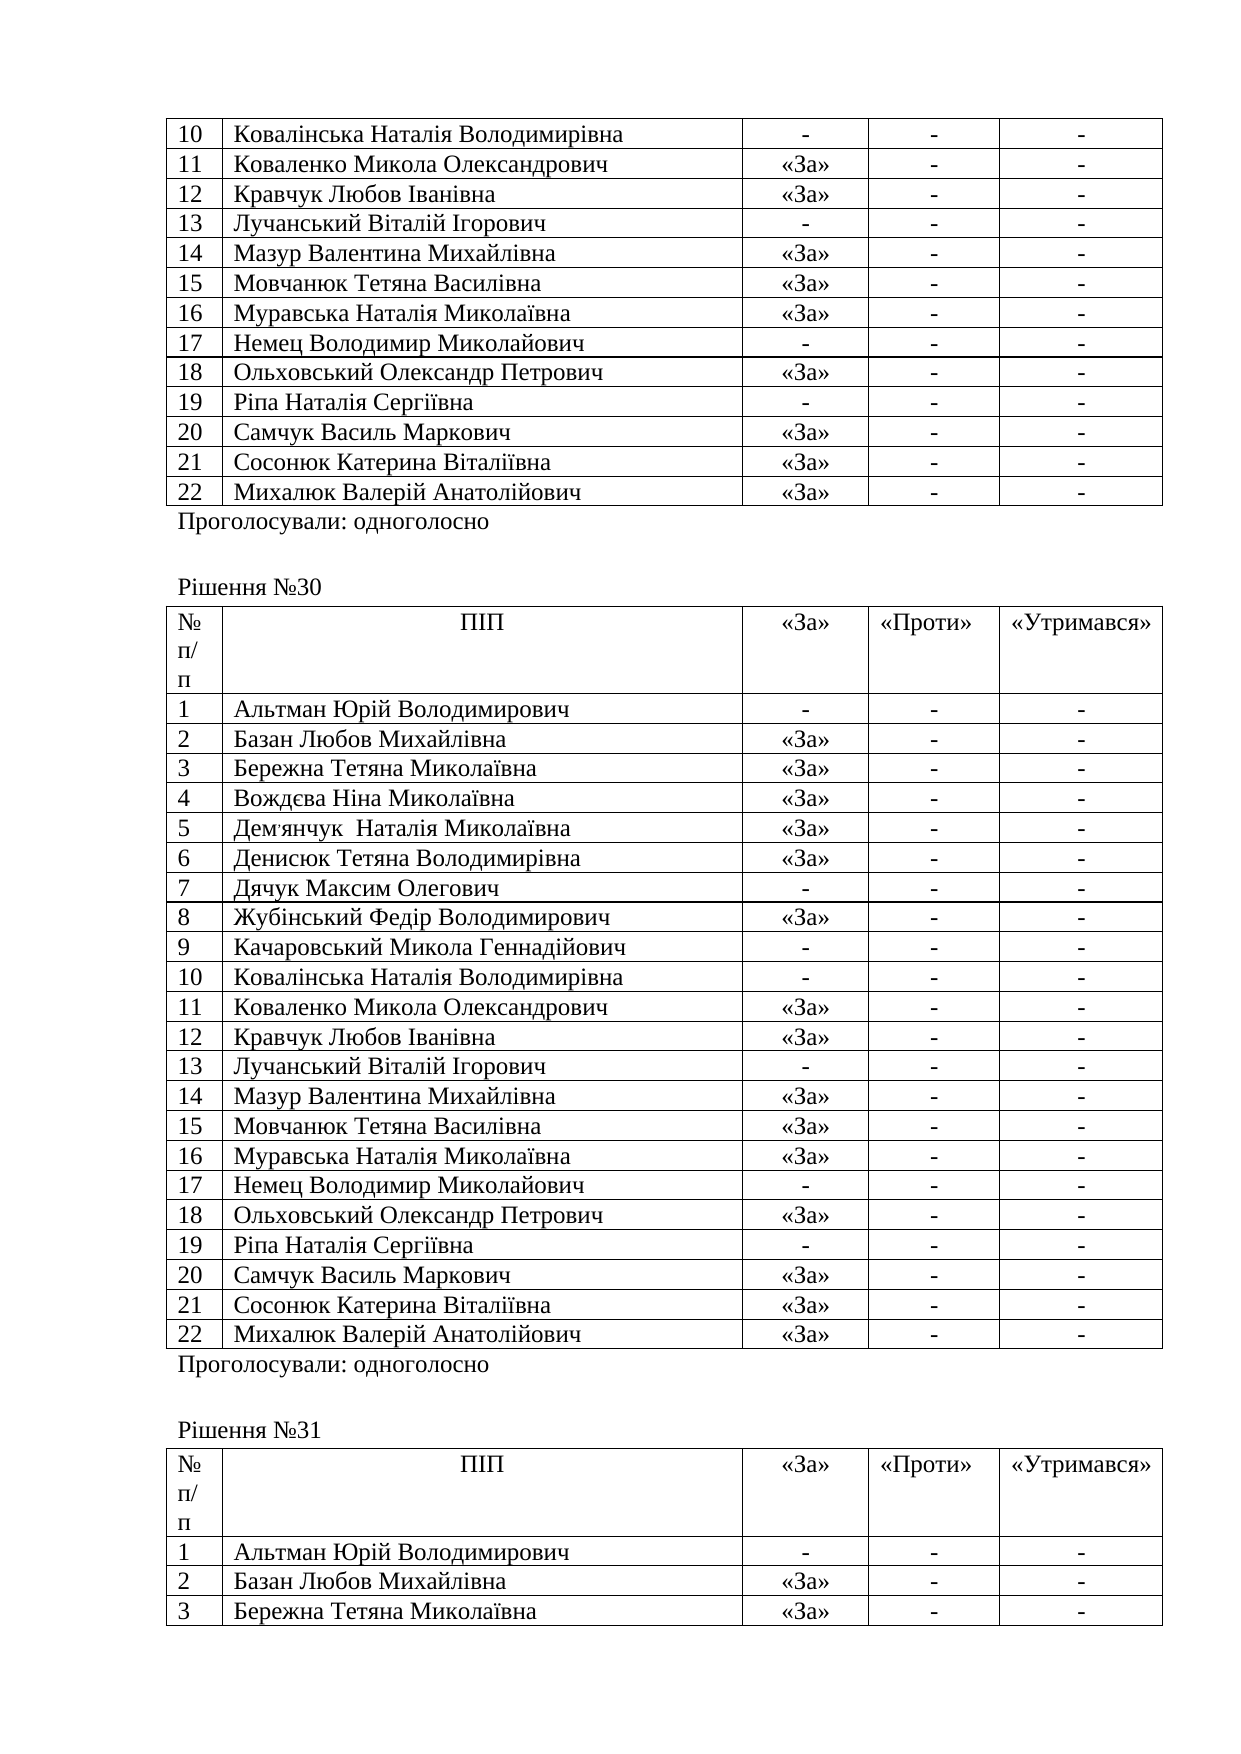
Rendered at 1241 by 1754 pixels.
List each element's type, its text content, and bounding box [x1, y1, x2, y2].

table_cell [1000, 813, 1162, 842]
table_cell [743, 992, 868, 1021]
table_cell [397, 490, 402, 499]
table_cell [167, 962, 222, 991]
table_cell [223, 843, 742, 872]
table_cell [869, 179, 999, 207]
text Проголосували: одноголосно [177, 506, 1152, 535]
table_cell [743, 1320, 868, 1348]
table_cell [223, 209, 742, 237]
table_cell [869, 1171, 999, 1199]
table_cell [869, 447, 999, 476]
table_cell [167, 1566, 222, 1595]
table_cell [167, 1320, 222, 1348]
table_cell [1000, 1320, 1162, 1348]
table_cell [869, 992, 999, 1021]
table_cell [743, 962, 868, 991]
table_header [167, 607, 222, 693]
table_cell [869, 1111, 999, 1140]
text Рішення №31 [177, 1415, 1152, 1444]
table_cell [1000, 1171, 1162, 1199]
text Рішення №30 [177, 572, 1152, 601]
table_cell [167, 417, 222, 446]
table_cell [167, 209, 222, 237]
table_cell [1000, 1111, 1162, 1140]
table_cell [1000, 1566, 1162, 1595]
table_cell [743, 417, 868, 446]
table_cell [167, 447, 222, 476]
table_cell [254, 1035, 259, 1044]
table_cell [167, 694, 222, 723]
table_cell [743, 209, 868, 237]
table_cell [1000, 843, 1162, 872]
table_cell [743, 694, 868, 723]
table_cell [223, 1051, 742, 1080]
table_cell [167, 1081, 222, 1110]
text Проголосували: одноголосно [177, 1349, 1152, 1378]
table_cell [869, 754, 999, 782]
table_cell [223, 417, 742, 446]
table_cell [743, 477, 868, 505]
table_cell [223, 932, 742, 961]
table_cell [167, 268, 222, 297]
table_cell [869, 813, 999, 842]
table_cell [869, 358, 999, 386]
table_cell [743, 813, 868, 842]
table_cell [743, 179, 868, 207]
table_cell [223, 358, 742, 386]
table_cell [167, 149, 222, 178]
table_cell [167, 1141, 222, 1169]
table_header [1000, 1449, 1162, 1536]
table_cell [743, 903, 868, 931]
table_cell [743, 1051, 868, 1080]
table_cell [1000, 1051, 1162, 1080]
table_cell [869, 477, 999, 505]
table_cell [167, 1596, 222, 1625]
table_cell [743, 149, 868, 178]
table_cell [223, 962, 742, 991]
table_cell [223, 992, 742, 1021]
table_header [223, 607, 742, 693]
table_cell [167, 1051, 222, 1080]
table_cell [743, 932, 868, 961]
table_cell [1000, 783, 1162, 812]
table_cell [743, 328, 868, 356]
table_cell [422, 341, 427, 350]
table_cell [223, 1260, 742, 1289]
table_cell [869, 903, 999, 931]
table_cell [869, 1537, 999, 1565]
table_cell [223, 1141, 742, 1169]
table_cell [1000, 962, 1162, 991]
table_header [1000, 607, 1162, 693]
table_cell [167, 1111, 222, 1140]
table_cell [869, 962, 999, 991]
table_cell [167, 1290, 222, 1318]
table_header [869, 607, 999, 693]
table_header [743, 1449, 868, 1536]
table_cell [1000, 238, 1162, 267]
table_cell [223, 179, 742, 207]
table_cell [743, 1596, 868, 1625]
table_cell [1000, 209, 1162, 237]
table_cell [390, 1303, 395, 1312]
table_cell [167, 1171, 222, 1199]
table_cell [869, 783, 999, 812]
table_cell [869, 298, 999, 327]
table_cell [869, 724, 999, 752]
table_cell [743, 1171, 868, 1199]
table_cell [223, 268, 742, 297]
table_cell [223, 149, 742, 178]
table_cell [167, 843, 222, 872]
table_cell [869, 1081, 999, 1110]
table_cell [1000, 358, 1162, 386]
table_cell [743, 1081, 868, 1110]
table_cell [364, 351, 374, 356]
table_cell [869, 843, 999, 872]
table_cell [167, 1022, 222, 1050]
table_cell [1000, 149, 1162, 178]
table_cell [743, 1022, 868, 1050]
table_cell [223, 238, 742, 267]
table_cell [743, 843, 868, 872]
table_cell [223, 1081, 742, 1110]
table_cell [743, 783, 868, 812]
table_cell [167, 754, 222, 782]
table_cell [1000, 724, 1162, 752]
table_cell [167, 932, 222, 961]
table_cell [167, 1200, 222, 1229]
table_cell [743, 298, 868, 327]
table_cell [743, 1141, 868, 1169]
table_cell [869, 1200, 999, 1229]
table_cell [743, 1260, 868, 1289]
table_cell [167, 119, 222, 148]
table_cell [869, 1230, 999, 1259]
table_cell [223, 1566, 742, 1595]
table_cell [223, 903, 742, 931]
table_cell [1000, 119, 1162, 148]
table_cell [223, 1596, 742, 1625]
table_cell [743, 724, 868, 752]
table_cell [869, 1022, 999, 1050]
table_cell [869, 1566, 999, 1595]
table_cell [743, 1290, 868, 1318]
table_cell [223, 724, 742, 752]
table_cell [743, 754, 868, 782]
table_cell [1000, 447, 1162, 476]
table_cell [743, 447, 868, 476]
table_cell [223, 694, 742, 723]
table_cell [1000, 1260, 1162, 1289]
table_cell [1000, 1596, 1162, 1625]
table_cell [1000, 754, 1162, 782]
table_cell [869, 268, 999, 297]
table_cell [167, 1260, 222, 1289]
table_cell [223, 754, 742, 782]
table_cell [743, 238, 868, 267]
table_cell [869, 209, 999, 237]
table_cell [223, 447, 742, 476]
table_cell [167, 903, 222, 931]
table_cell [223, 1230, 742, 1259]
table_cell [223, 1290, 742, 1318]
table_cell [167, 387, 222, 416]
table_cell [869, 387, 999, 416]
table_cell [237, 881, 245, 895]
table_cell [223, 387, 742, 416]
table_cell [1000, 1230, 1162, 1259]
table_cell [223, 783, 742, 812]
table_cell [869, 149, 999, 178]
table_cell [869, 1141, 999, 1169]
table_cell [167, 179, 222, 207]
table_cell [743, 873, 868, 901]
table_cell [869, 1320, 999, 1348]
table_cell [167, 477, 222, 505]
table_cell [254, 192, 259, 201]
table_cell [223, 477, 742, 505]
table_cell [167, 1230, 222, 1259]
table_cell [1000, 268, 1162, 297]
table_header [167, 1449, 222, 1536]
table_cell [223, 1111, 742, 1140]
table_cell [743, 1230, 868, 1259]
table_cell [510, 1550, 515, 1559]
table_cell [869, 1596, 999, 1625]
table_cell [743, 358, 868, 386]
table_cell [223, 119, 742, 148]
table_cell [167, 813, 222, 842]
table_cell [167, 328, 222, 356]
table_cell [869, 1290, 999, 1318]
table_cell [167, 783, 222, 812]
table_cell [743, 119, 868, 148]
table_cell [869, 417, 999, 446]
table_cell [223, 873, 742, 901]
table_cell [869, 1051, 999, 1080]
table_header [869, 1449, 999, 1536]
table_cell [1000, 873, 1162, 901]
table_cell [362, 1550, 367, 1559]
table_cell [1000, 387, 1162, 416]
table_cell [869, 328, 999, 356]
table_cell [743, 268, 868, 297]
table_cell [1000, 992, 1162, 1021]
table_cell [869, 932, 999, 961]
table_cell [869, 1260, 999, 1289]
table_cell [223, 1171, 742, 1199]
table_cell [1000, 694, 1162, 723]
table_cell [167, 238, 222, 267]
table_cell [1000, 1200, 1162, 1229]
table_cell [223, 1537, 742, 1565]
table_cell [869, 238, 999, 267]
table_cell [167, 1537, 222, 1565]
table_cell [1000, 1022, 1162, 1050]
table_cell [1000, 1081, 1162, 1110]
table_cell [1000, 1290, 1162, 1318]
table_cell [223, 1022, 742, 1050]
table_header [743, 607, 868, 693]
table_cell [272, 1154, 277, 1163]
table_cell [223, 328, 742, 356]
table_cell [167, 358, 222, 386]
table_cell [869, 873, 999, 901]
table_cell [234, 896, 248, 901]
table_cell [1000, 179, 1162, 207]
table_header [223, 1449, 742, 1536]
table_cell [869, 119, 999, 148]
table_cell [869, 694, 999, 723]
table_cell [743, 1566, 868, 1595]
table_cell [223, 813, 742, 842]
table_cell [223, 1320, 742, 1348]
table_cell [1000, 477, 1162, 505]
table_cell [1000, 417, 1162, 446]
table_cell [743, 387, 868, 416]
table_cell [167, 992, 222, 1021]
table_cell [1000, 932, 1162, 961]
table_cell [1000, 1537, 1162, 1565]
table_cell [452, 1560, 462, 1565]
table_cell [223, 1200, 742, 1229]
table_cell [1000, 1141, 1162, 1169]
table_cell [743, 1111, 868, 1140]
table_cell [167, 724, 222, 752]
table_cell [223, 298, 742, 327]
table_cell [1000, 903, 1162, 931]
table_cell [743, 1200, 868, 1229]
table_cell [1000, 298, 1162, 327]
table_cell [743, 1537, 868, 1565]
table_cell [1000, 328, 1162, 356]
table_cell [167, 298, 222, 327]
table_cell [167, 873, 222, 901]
